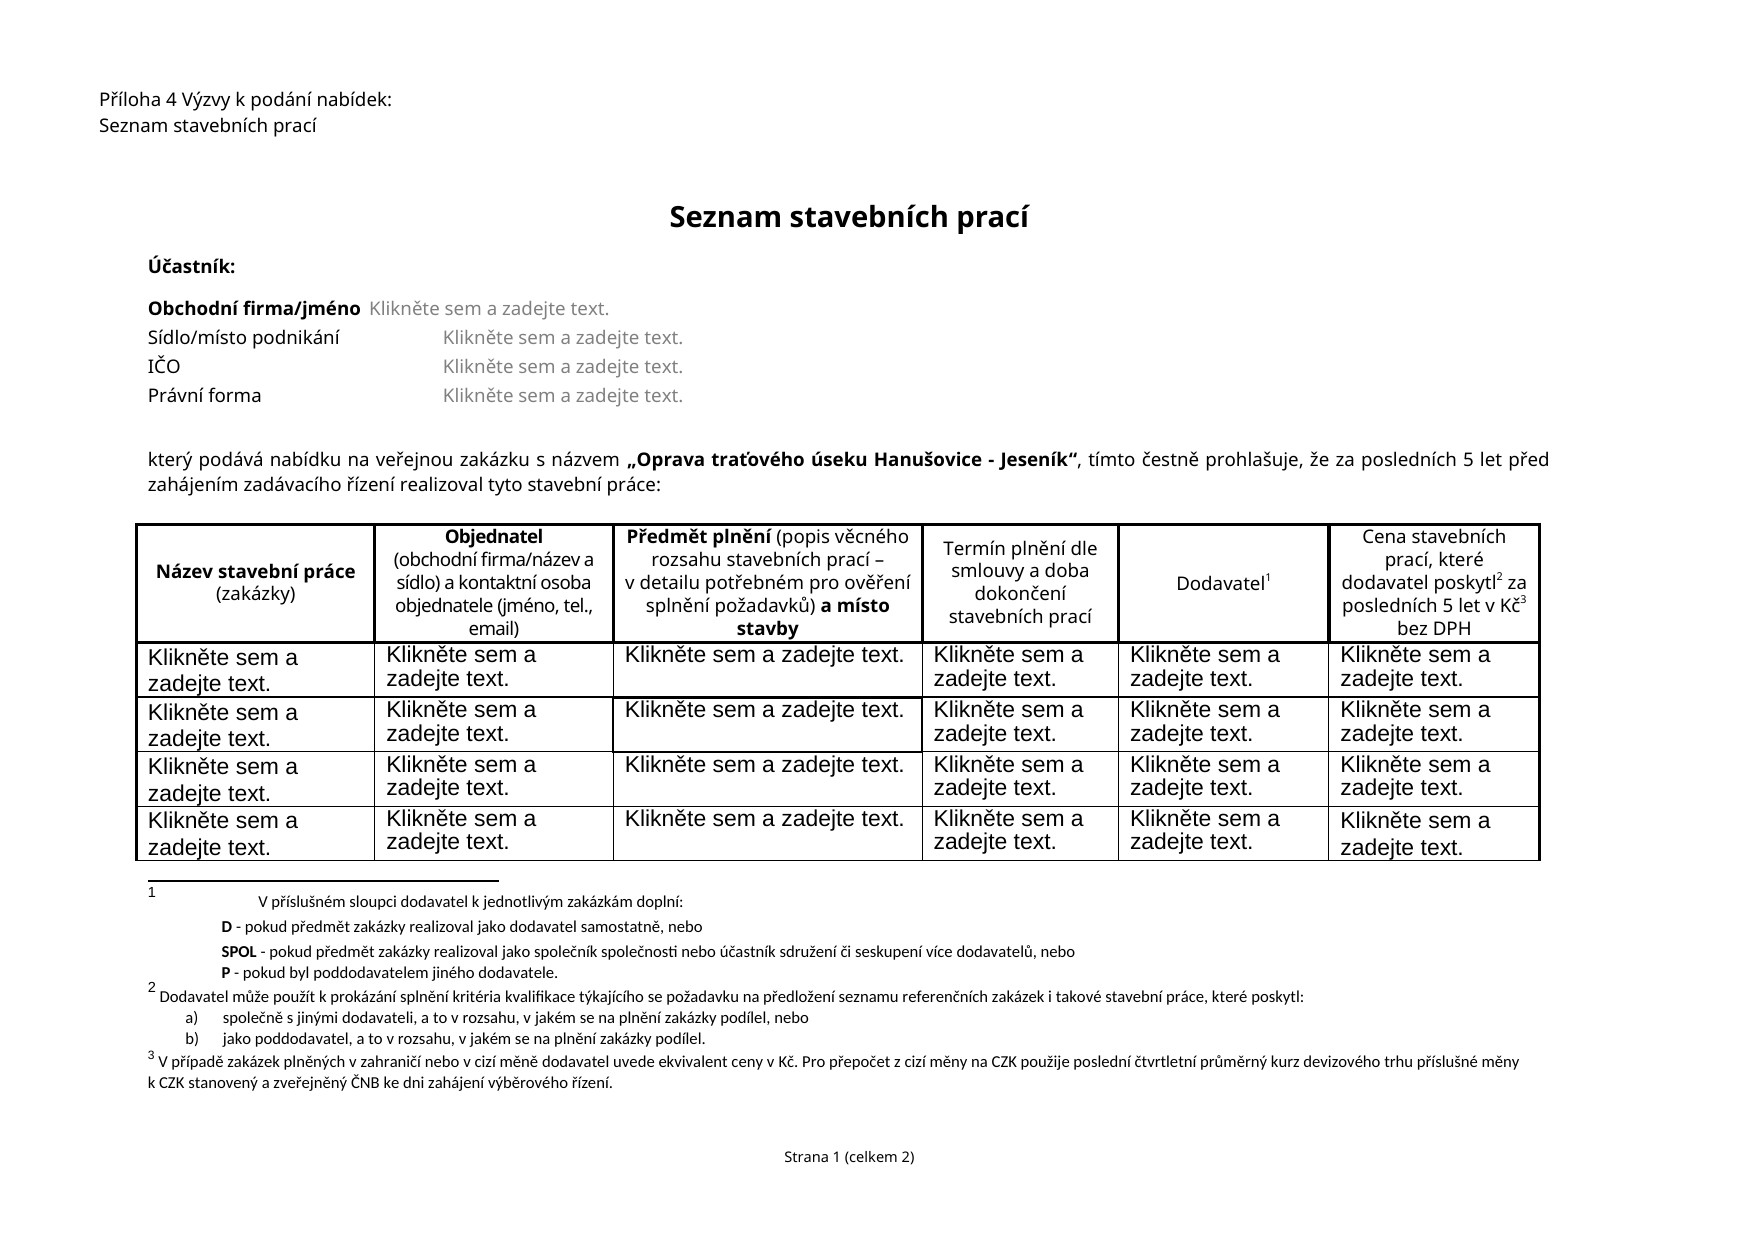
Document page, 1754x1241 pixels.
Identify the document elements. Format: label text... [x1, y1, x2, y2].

text Sídlo/místo podnikání [148, 321, 1551, 350]
text IČO [148, 350, 1551, 379]
table_header Termín plnění dle smlouvy a doba dokončení stavebních prací [924, 526, 1117, 641]
table_header Název stavební práce (zakázky) [138, 526, 373, 641]
title Seznam stavebních prací [148, 196, 1551, 236]
table_header Dodavatel [1120, 526, 1327, 641]
text Obchodní firma/jméno [148, 292, 1551, 321]
text Právní forma [148, 379, 1551, 408]
table_header Objednatel (obchodní firma/název a sídlo) a kontaktní osoba objednatele (jméno, tel., email) [376, 526, 612, 641]
text Účastník: [148, 249, 1551, 279]
table_header Cena stavebních prací, které dodavatel poskytl za posledních 5 let v Kč bez DPH [1331, 526, 1538, 641]
text který podává nabídku na veřejnou zakázku s názvem „Oprava traťového úseku Hanušovice - Jeseník“, tímto čestně prohlašuje, že za posledních 5 let před zahájením zadávacího řízení realizoval tyto stavební práce: [148, 446, 1551, 497]
table_header Předmět plnění (popis věcného rozsahu stavebních prací – v detailu potřebném pro ověření splnění požadavků) a místo stavby [615, 526, 921, 641]
